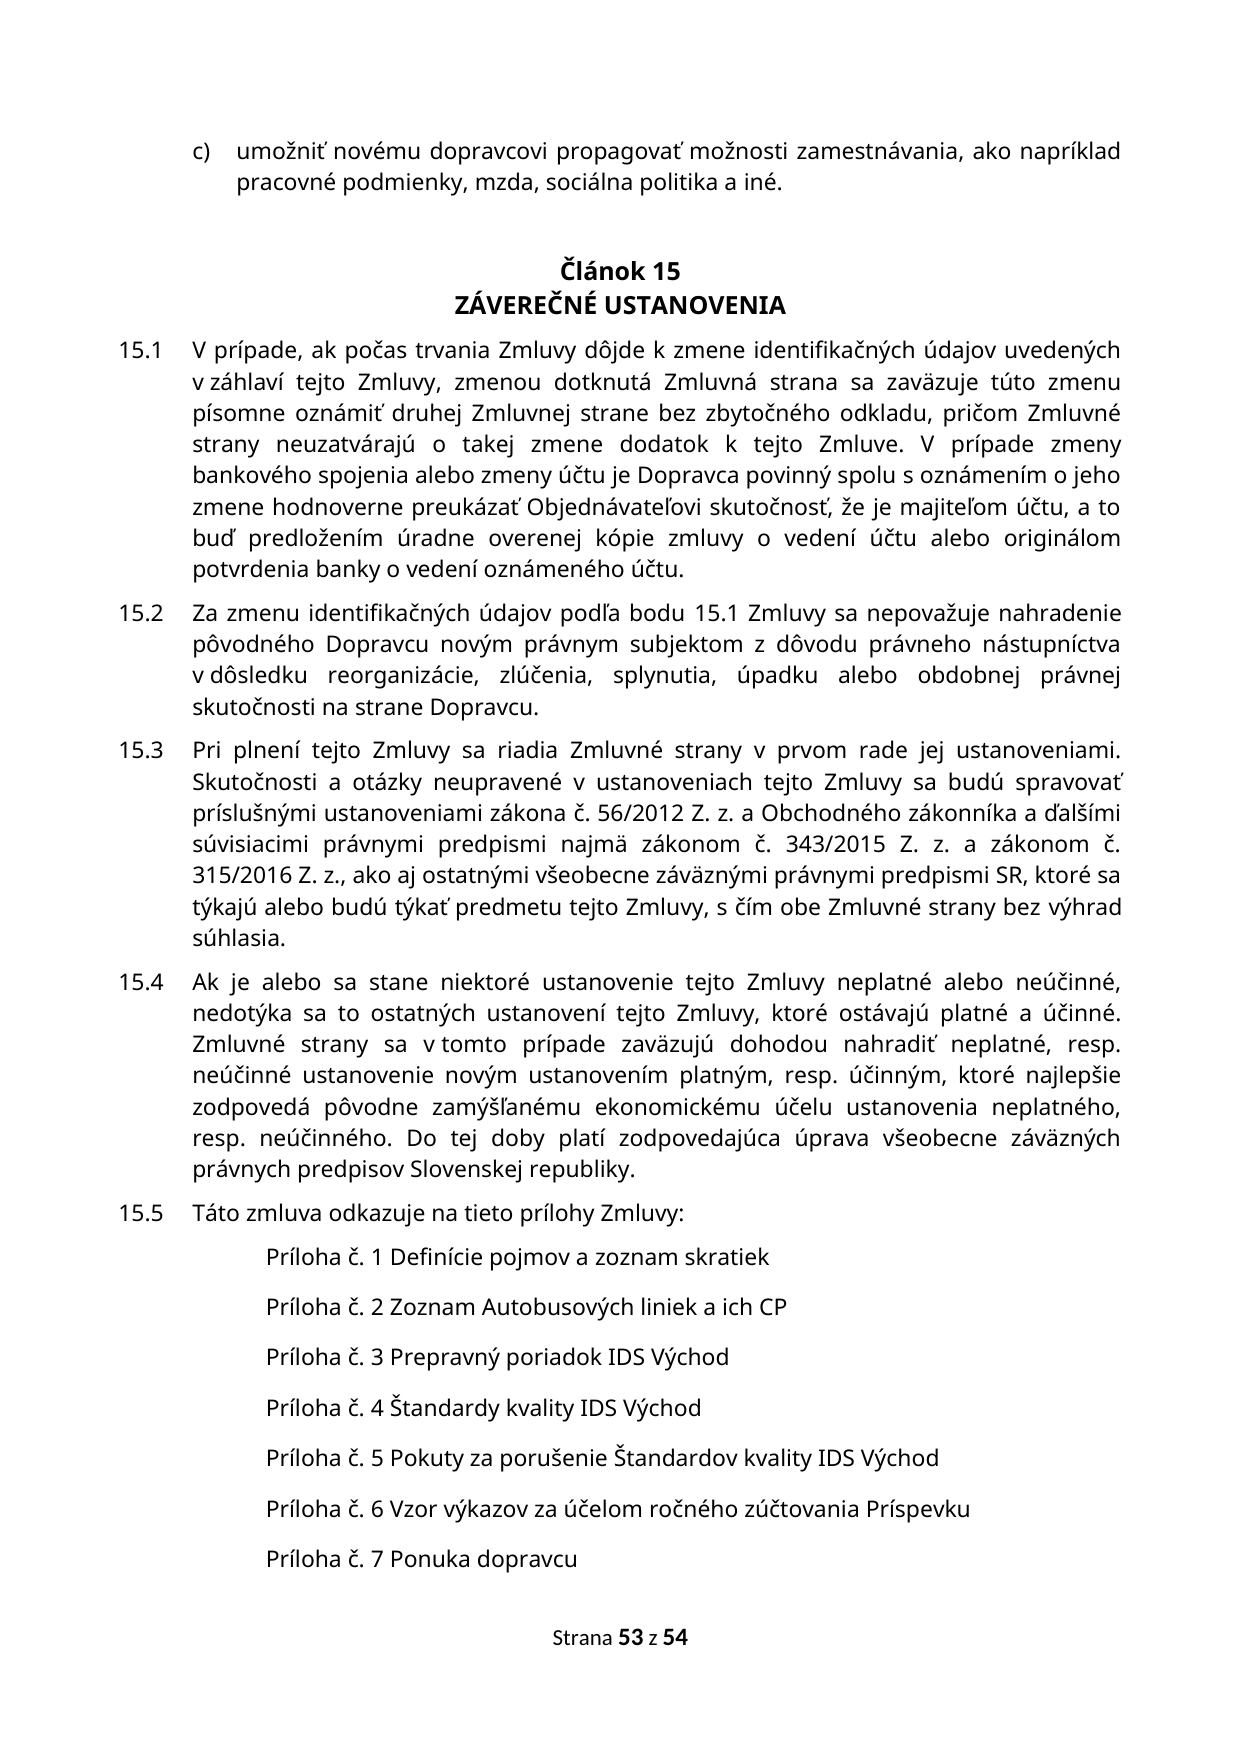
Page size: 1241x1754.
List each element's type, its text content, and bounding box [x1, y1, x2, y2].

list umožniť novému dopravcovi propagovať možnosti zamestnávania, ako napríklad pracovné podmienky, mzda, sociálna politika a iné. [192, 135, 1122, 197]
subtitle Za zmenu identifikačných údajov podľa bodu 15.1 Zmluvy sa nepovažuje nahradenie pôvodného Dopravcu novým právnym subjektom z dôvodu právneho nástupníctva v dôsledku reorganizácie, zlúčenia, splynutia, úpadku alebo obdobnej právnej skutočnosti na strane Dopravcu. [118, 597, 1122, 722]
text Príloha č. 6 Vzor výkazov za účelom ročného zúčtovania Príspevku [192, 1492, 1122, 1524]
subtitle Ak je alebo sa stane niektoré ustanovenie tejto Zmluvy neplatné alebo neúčinné, nedotýka sa to ostatných ustanovení tejto Zmluvy, ktoré ostávajú platné a účinné. Zmluvné strany sa v tomto prípade zaväzujú dohodou nahradiť neplatné, resp. neúčinné ustanovenie novým ustanovením platným, resp. účinným, ktoré najlepšie zodpovedá pôvodne zamýšľanému ekonomickému účelu ustanovenia neplatného, resp. neúčinného. Do tej doby platí zodpovedajúca úprava všeobecne záväzných právnych predpisov Slovenskej republiky. [118, 965, 1122, 1184]
text Príloha č. 3 Prepravný poriadok IDS Východ [192, 1341, 1122, 1372]
subtitle Pri plnení tejto Zmluvy sa riadia Zmluvné strany v prvom rade jej ustanoveniami. Skutočnosti a otázky neupravené v ustanoveniach tejto Zmluvy sa budú spravovať príslušnými ustanoveniami zákona č. 56/2012 Z. z. a Obchodného zákonníka a ďalšími súvisiacimi právnymi predpismi najmä zákonom č. 343/2015 Z. z. a zákonom č. 315/2016 Z. z., ako aj ostatnými všeobecne záväznými právnymi predpismi SR, ktoré sa týkajú alebo budú týkať predmetu tejto Zmluvy, s čím obe Zmluvné strany bez výhrad súhlasia. [118, 734, 1122, 953]
text Príloha č. 2 Zoznam Autobusových liniek a ich CP [192, 1291, 1122, 1322]
text Príloha č. 5 Pokuty za porušenie Štandardov kvality IDS Východ [192, 1442, 1122, 1473]
subtitle Táto zmluva odkazuje na tieto prílohy Zmluvy: [118, 1197, 1122, 1228]
text Príloha č. 7 Ponuka dopravcu [192, 1543, 1122, 1574]
text Príloha č. 4 Štandardy kvality IDS Východ [192, 1392, 1122, 1423]
text Príloha č. 1 Definície pojmov a zoznam skratiek [192, 1240, 1122, 1272]
subtitle ZÁVEREČNÉ USTANOVENIA [118, 253, 1122, 322]
subtitle V prípade, ak počas trvania Zmluvy dôjde k zmene identifikačných údajov uvedených v záhlaví tejto Zmluvy, zmenou dotknutá Zmluvná strana sa zaväzuje túto zmenu písomne oznámiť druhej Zmluvnej strane bez zbytočného odkladu, pričom Zmluvné strany neuzatvárajú o takej zmene dodatok k tejto Zmluve. V prípade zmeny bankového spojenia alebo zmeny účtu je Dopravca povinný spolu s oznámením o jeho zmene hodnoverne preukázať Objednávateľovi skutočnosť, že je majiteľom účtu, a to buď predložením úradne overenej kópie zmluvy o vedení účtu alebo originálom potvrdenia banky o vedení oznámeného účtu. [118, 334, 1122, 584]
